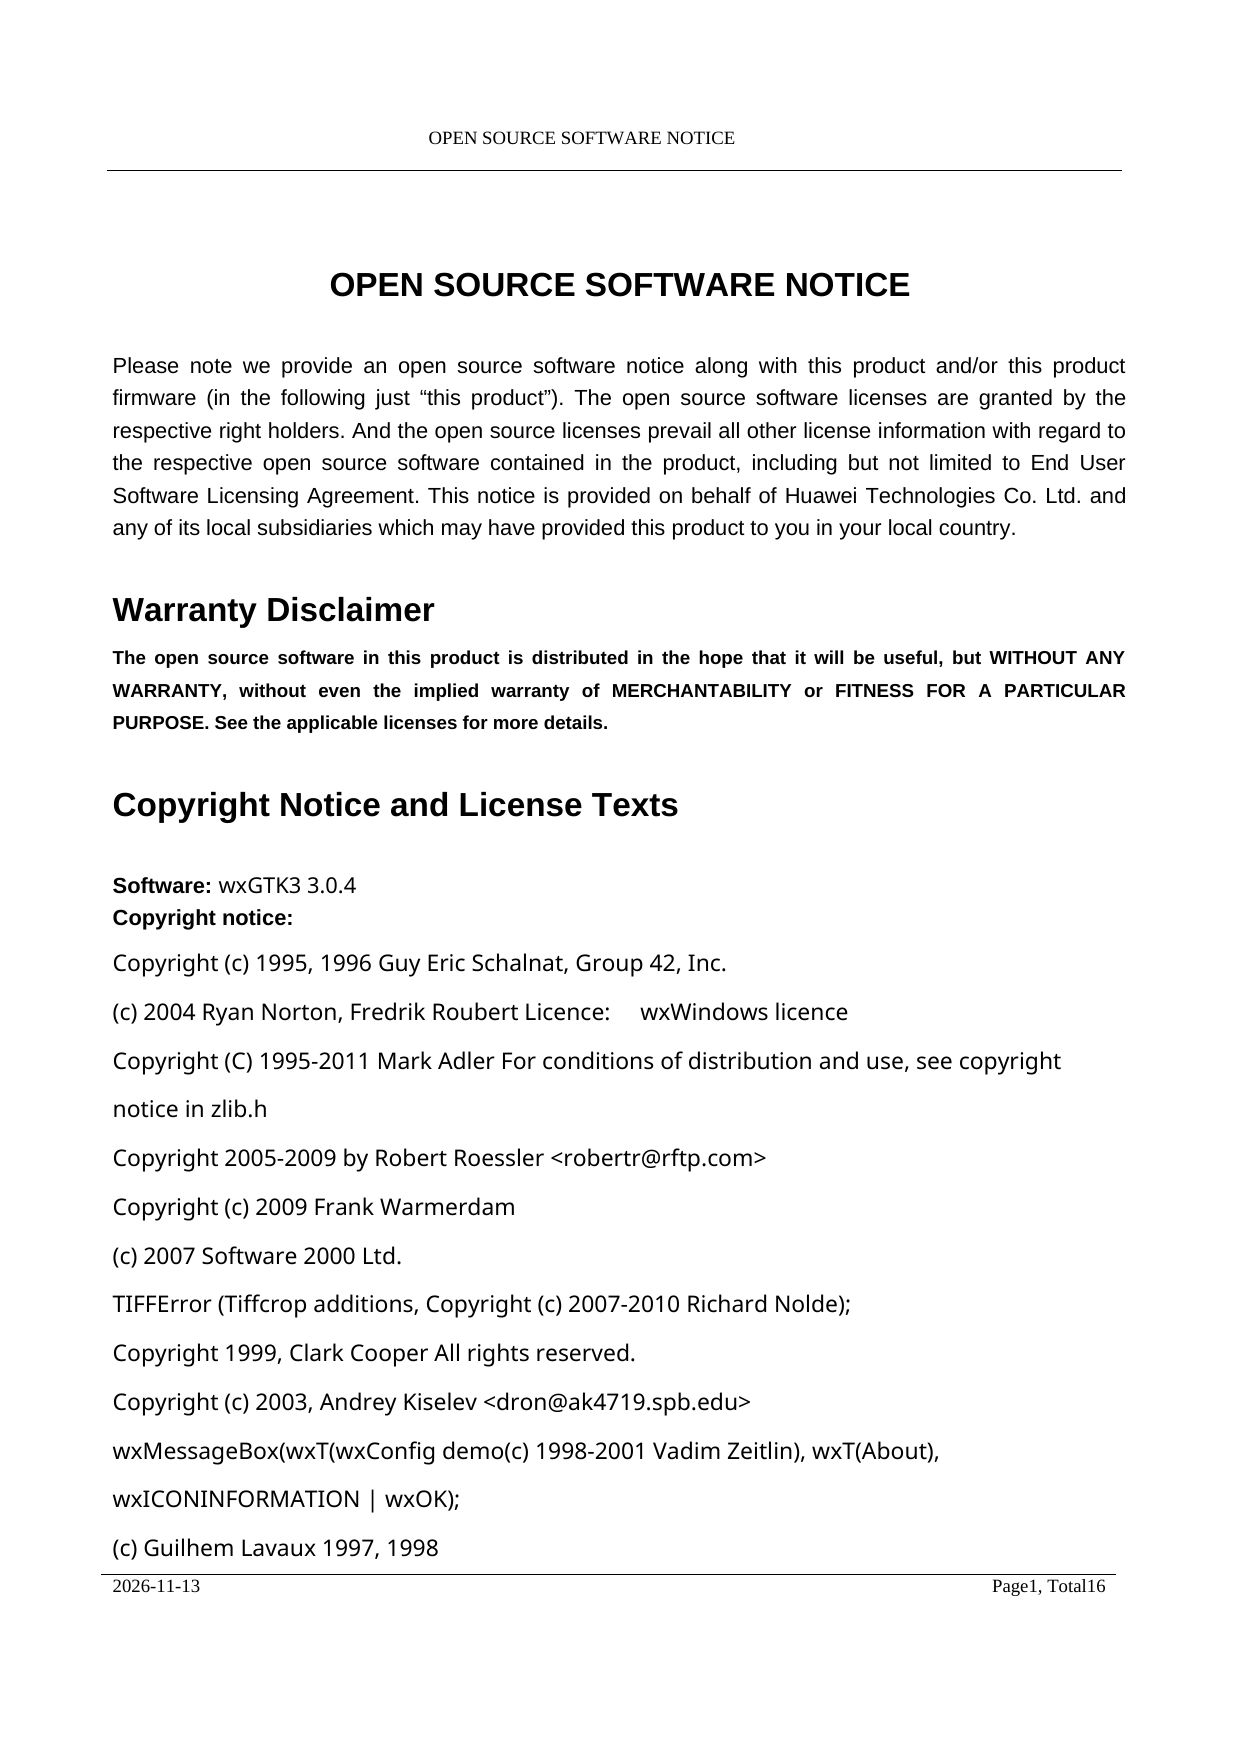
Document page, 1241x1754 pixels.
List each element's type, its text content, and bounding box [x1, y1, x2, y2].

text Warranty Disclaimer [112, 576, 1128, 641]
text The open source software in this product is distributed in the hope that it will be useful, but WITHOUT ANY WARRANTY, without even the implied warranty of MERCHANTABILITY or FITNESS FOR A PARTICULAR PURPOSE. See the applicable licenses for more details. [112, 641, 1128, 739]
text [112, 947, 1128, 1564]
text Please note we provide an open source software notice along with this product and/or this product firmware (in the following just “this product”). The open source software licenses are granted by the respective right holders. And the open source licenses prevail all other license information with regard to the respective open source software contained in the product, including but not limited to End User Software Licensing Agreement. This notice is provided on behalf of Huawei Technologies Co. Ltd. and any of its local subsidiaries which may have provided this product to you in your local country. [112, 349, 1128, 544]
text Software: wxGTK3 3.0.4 [112, 869, 1128, 901]
text OPEN SOURCE SOFTWARE NOTICE [112, 251, 1128, 316]
text Copyright Notice and License Texts [112, 771, 1128, 836]
text Copyright notice: [112, 901, 1128, 934]
